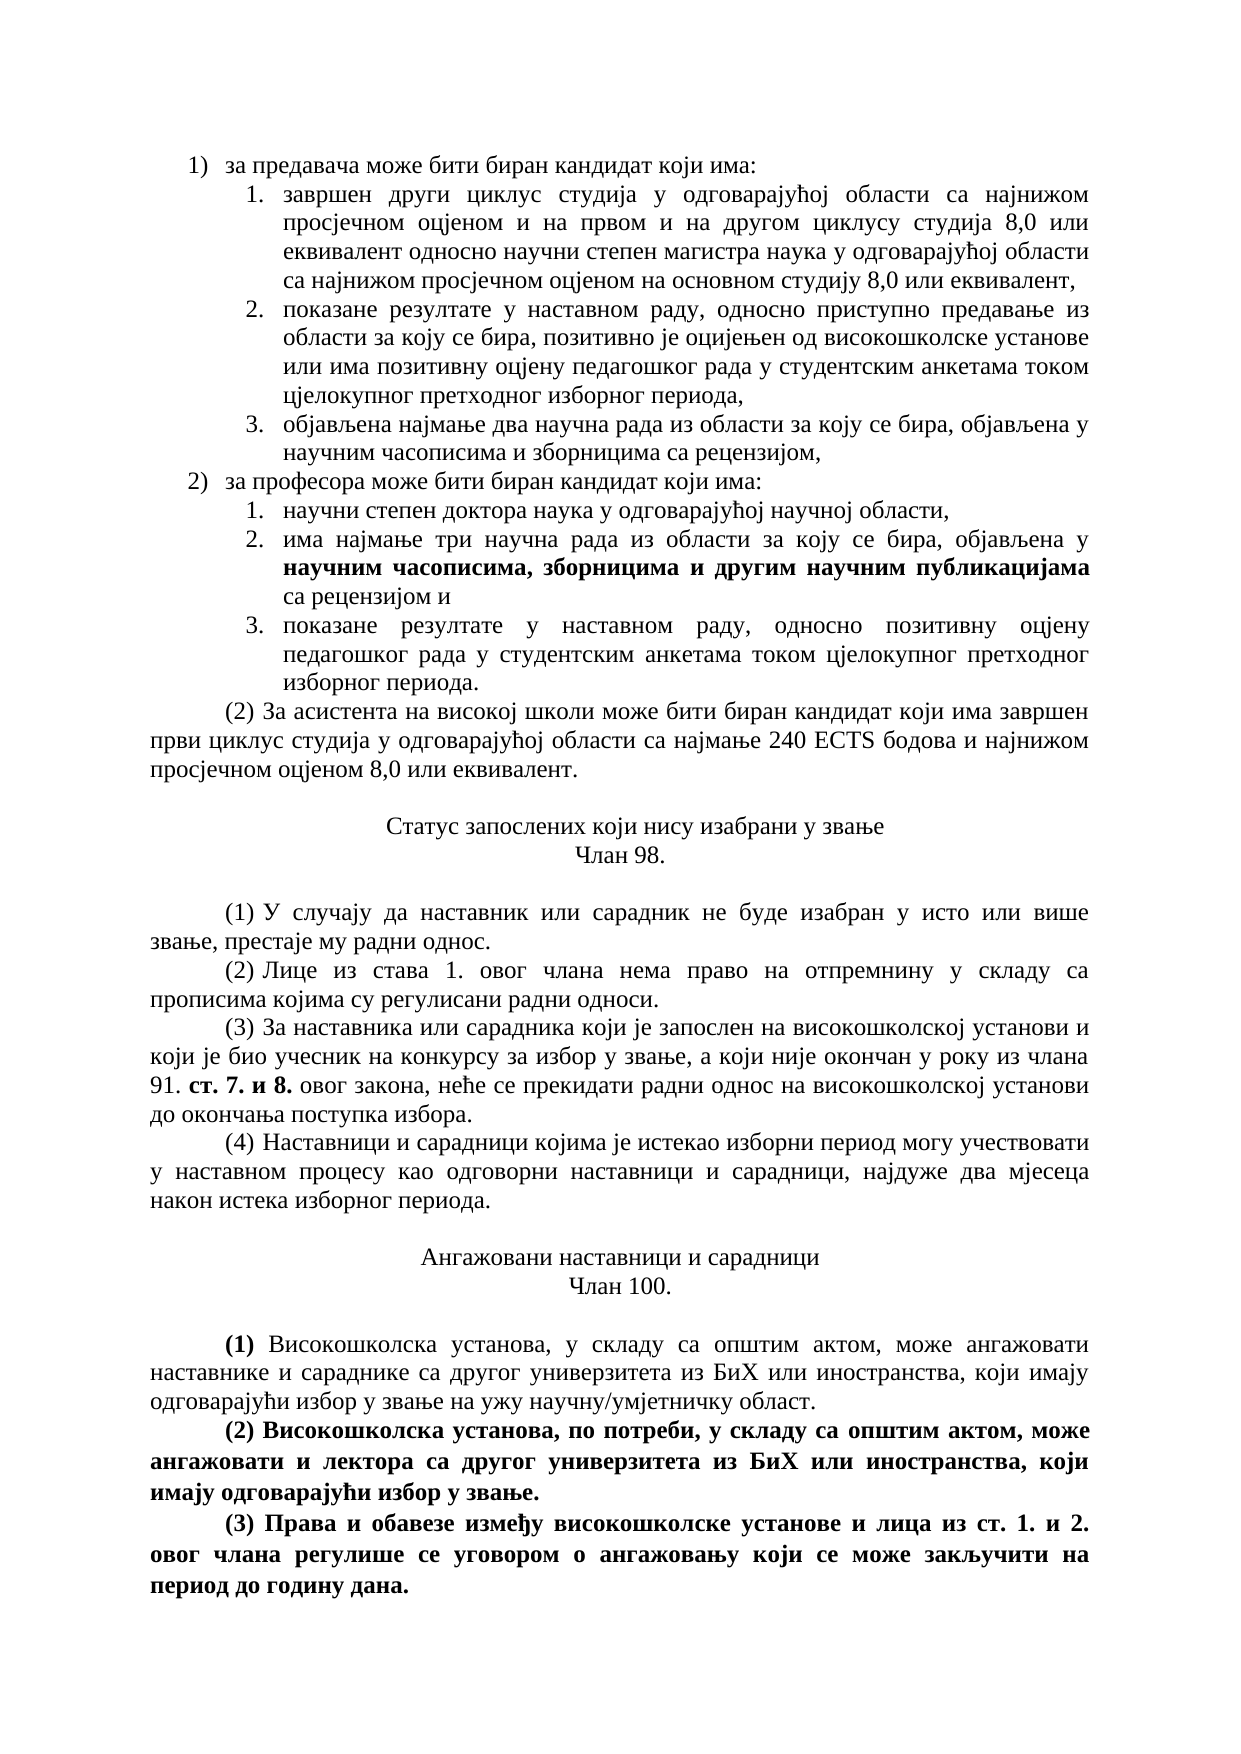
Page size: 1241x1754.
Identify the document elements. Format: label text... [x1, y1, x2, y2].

list има најмање три научна рада из области за коју се бира, објављена у научним часописима, зборницима и другим научним публикацијама са рецензијом и [245, 524, 1090, 610]
text Члан 100. [150, 1271, 1090, 1300]
list Лице из става 1. овог члана нема право на отпремнину у складу са прописима којима су регулисани радни односи. [150, 955, 1090, 1012]
text (2) Високошколска установа, по потреби, у складу са општим актом, може ангажовати и лектора са другог универзитета из БиХ или иностранства, који имају одговарајући избор у звање. [150, 1415, 1090, 1506]
text (3) Права и обавезе између високошколске установе и лица из ст. 1. и 2. овог члана регулише се уговором о ангажовању који се може закључити на период до годину дана. [150, 1508, 1090, 1599]
list завршен други циклус студија у одговарајућој области са најнижом просјечном оцјеном и на првом и на другом циклусу студија 8,0 или еквивалент односно научни степен магистра наука у одговарајућој области са најнижом просјечном оцјеном на основном студију 8,0 или еквивалент, [245, 179, 1090, 294]
text (1) Високошколска установа, у складу са општим актом, може ангажовати наставнике и сараднике са другог универзитета из БиХ или иностранства, који имају одговарајући избор у звање на ужу научну/умјетничку област. [150, 1329, 1090, 1415]
list показане резултате у наставном раду, односно приступно предавање из области за коју се бира, позитивно је оцијењен од високошколске установе или има позитивну оцјену педагошког рада у студентским анкетама током цјелокупног претходног изборног периода, [245, 294, 1090, 409]
list За асистента на високој школи може бити биран кандидат који има завршен први циклус студија у одговарајућој области са најмање 240 EСТS бодова и најнижом просјечном оцјеном 8,0 или еквивалент. [150, 696, 1090, 782]
list научни степен доктора наука у одговарајућој научној области, [245, 495, 1090, 524]
list за предавача може бити биран кандидат који има: [187, 150, 1090, 179]
list за професора може бити биран кандидат који има: [187, 466, 1090, 495]
list показане резултате у наставном раду, односно позитивну оцјену педагошког рада у студентским анкетама током цјелокупног претходног изборног периода. [245, 610, 1090, 696]
text Члан 98. [150, 840, 1090, 869]
text Ангажовани наставници и сарадници [150, 1242, 1090, 1271]
list објављена најмање два научна рада из области за коју се бира, објављена у научним часописима и зборницима са рецензијом, [245, 409, 1090, 466]
list Наставници и сарадници којима је истекао изборни период могу учествовати у наставном процесу као одговорни наставници и сарадници, најдуже два мјесеца након истека изборног периода. [150, 1127, 1090, 1214]
list За наставника или сарадника који је запослен на високошколској установи и који је био учесник на конкурсу за избор у звање, а који није окончан у року из члана 91. ст. 7. и 8. овог закона, неће се прекидати радни однос на високошколској установи до окончања поступка избора. [150, 1012, 1090, 1127]
list У случају да наставник или сарадник не буде изабран у исто или више звање, престаје му радни однос. [150, 897, 1090, 955]
text Статус запослених који нису изабрани у звање [150, 811, 1090, 840]
